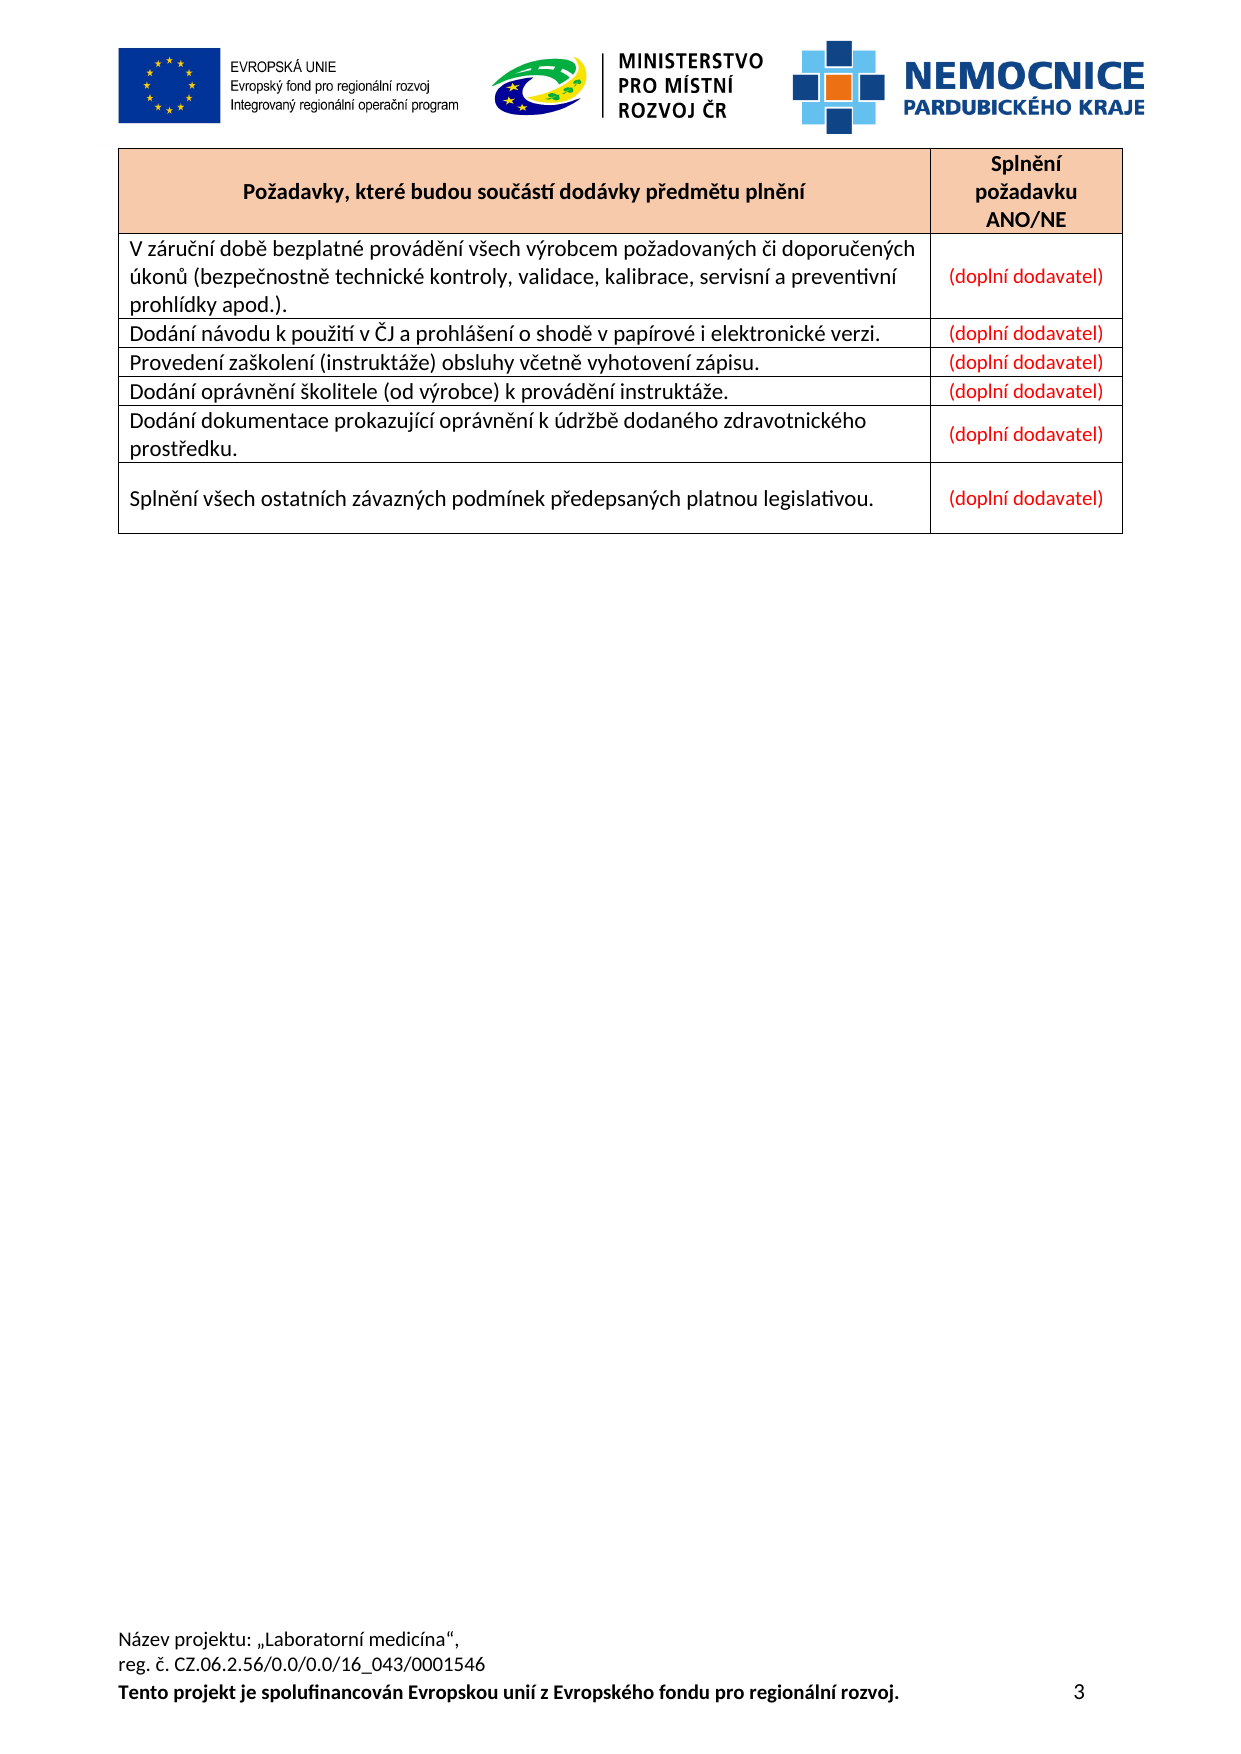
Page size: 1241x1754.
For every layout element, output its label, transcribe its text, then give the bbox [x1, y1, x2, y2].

table_cell (doplní dodavatel) [931, 463, 1122, 533]
table_cell (doplní dodavatel) [931, 319, 1122, 347]
picture [96, 22, 785, 148]
table_cell Splnění všech ostatních závazných podmínek předepsaných platnou legislativou. [119, 463, 930, 533]
table_header Splnění požadavku ANO/NE [931, 149, 1122, 233]
table_header Požadavky, které budou součástí dodávky předmětu plnění [119, 149, 930, 233]
table_cell Dodání dokumentace prokazující oprávnění k údržbě dodaného zdravotnického prostředku. [119, 406, 930, 462]
table_cell Dodání návodu k použití v ČJ a prohlášení o shodě v papírové i elektronické verzi. [119, 319, 930, 347]
table_cell Dodání oprávnění školitele (od výrobce) k provádění instruktáže. [119, 377, 930, 405]
picture [791, 39, 1145, 135]
table_cell (doplní dodavatel) [931, 377, 1122, 405]
table_cell (doplní dodavatel) [931, 234, 1122, 318]
table_cell V záruční době bezplatné provádění všech výrobcem požadovaných či doporučených úkonů (bezpečnostně technické kontroly, validace, kalibrace, servisní a preventivní prohlídky apod.). [119, 234, 930, 318]
table_cell (doplní dodavatel) [931, 406, 1122, 462]
table_cell Provedení zaškolení (instruktáže) obsluhy včetně vyhotovení zápisu. [119, 348, 930, 376]
table_cell (doplní dodavatel) [931, 348, 1122, 376]
